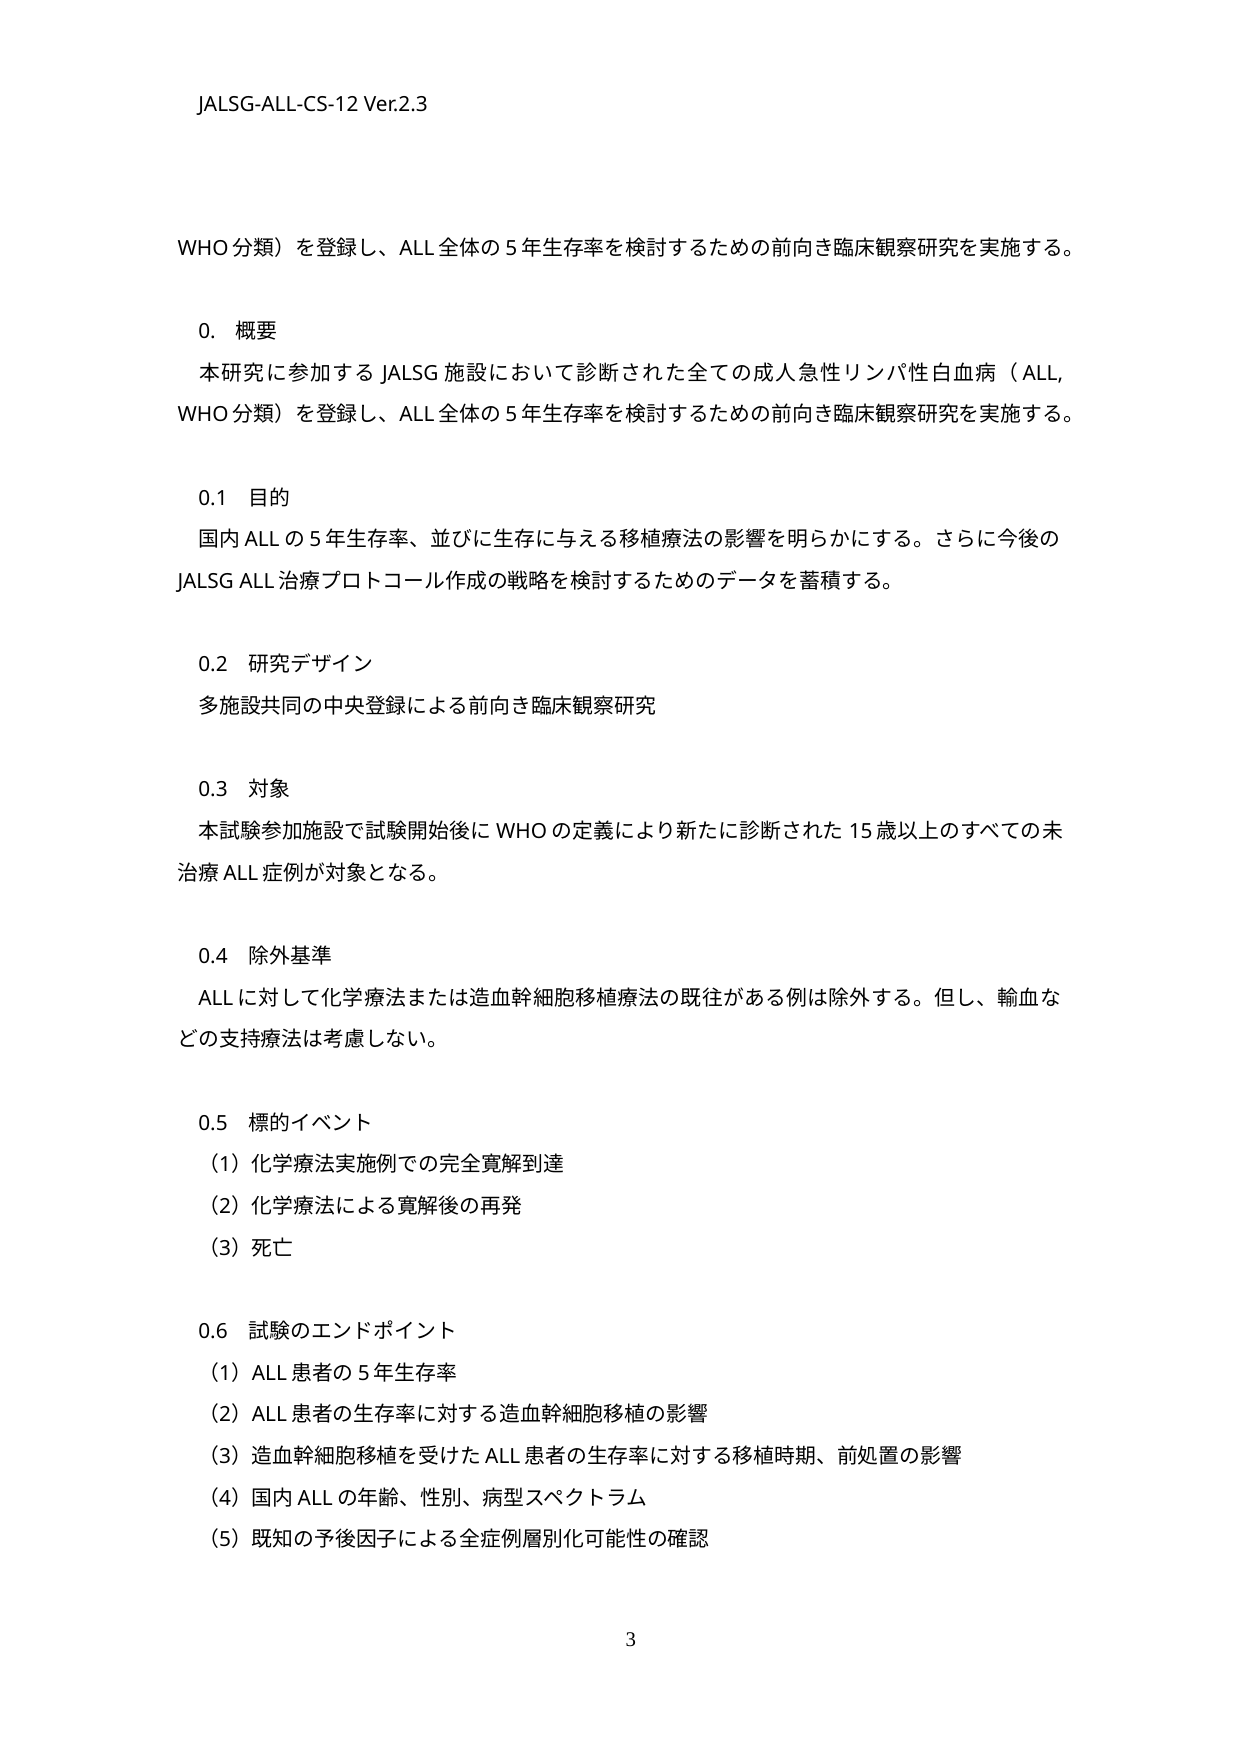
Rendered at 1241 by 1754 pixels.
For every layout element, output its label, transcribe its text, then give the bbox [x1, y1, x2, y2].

text 0.5 標的イベント [177, 1100, 1063, 1142]
text （2）化学療法による寛解後の再発 [177, 1183, 1063, 1225]
list 概要 [198, 308, 1063, 350]
text （1）化学療法実施例での完全寛解到達 [177, 1142, 1063, 1183]
text （2）ALL患者の生存率に対する造血幹細胞移植の影響 [177, 1392, 1063, 1433]
text 0.2 研究デザイン [177, 642, 1063, 683]
text 0.3 対象 [177, 767, 1063, 808]
text 本試験参加施設で試験開始後にWHOの定義により新たに診断された15歳以上のすべての未治療ALL症例が対象となる。 [177, 808, 1063, 892]
text ALLに対して化学療法または造血幹細胞移植療法の既往がある例は除外する。但し、輸血などの支持療法は考慮しない。 [177, 975, 1063, 1058]
text 0.1 目的 [177, 475, 1063, 517]
text 国内ALLの5年生存率、並びに生存に与える移植療法の影響を明らかにする。さらに今後のJALSG ALL治療プロトコール作成の戦略を検討するためのデータを蓄積する。 [177, 517, 1063, 600]
text 0.6 試験のエンドポイント [177, 1308, 1063, 1350]
text 0.4 除外基準 [177, 933, 1063, 975]
text （3）造血幹細胞移植を受けたALL患者の生存率に対する移植時期、前処置の影響 [177, 1433, 1063, 1475]
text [177, 350, 1063, 433]
text （1）ALL患者の5年生存率 [177, 1350, 1063, 1392]
text （4）国内ALLの年齢、性別、病型スペクトラム [177, 1475, 1063, 1517]
text （3）死亡 [177, 1225, 1063, 1267]
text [177, 225, 1063, 267]
text 多施設共同の中央登録による前向き臨床観察研究 [177, 683, 1063, 725]
text （5）既知の予後因子による全症例層別化可能性の確認 [177, 1517, 1063, 1558]
